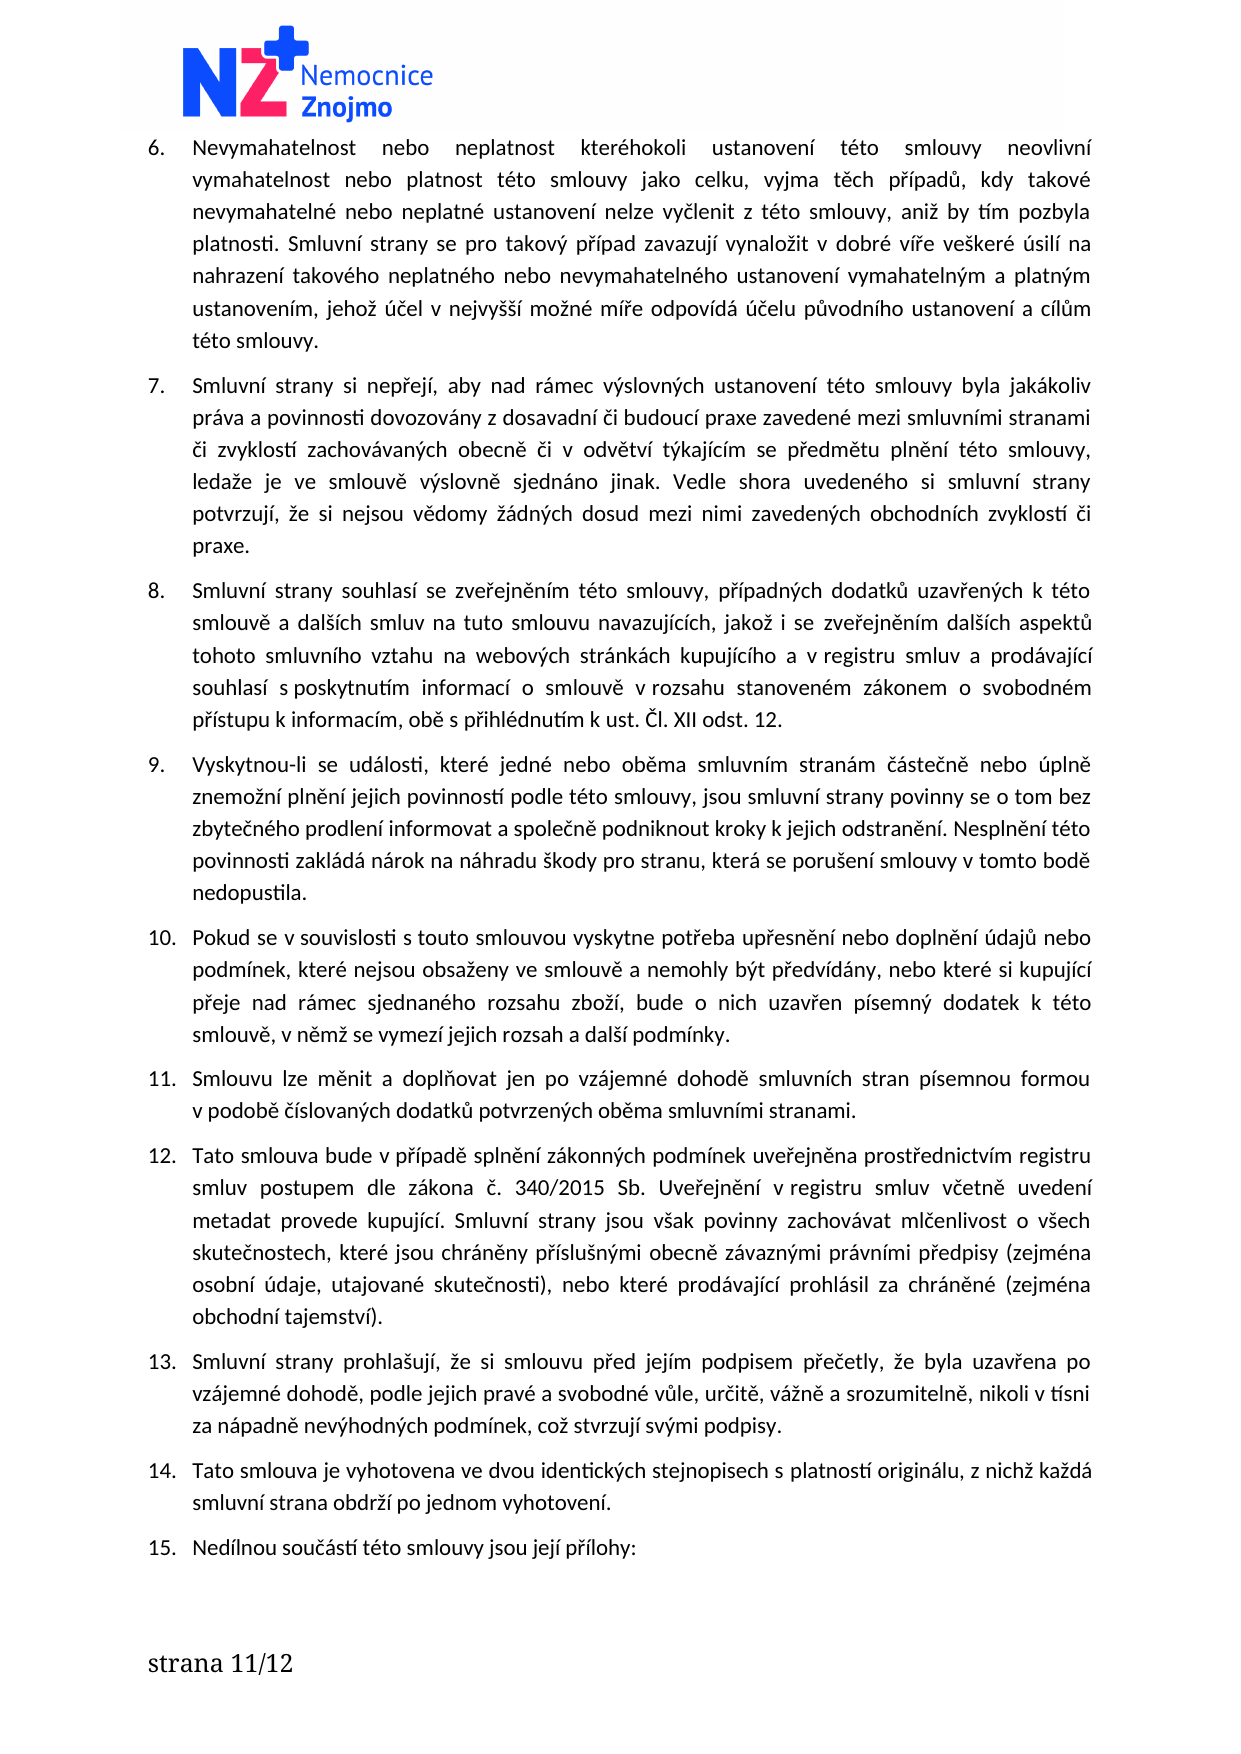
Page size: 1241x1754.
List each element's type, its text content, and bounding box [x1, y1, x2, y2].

list Pokud se v souvislosti s touto smlouvou vyskytne potřeba upřesnění nebo doplnění údajů nebo podmínek, které nejsou obsaženy ve smlouvě a nemohly být předvídány, nebo které si kupující přeje nad rámec sjednaného rozsahu zboží, bude o nich uzavřen písemný dodatek k této smlouvě, v němž se vymezí jejich rozsah a další podmínky. [148, 923, 1092, 1048]
list Tato smlouva je vyhotovena ve dvou identických stejnopisech s platností originálu, z nichž každá smluvní strana obdrží po jednom vyhotovení. [148, 1456, 1092, 1516]
list Smluvní strany souhlasí se zveřejněním této smlouvy, případných dodatků uzavřených k této smlouvě a dalších smluv na tuto smlouvu navazujících, jakož i se zveřejněním dalších aspektů tohoto smluvního vztahu na webových stránkách kupujícího a v registru smluv a prodávající souhlasí s poskytnutím informací o smlouvě v rozsahu stanoveném zákonem o svobodném přístupu k informacím, obě s přihlédnutím k ust. Čl. XII odst. 12. [148, 576, 1092, 733]
list Smluvní strany prohlašují, že si smlouvu před jejím podpisem přečetly, že byla uzavřena po vzájemné dohodě, podle jejich pravé a svobodné vůle, určitě, vážně a srozumitelně, nikoli v tísni za nápadně nevýhodných podmínek, což stvrzují svými podpisy. [148, 1347, 1092, 1439]
list Smlouvu lze měnit a doplňovat jen po vzájemné dohodě smluvních stran písemnou formou v podobě číslovaných dodatků potvrzených oběma smluvními stranami. [148, 1064, 1092, 1125]
list Nevymahatelnost nebo neplatnost kteréhokoli ustanovení této smlouvy neovlivní vymahatelnost nebo platnost této smlouvy jako celku, vyjma těch případů, kdy takové nevymahatelné nebo neplatné ustanovení nelze vyčlenit z této smlouvy, aniž by tím pozbyla platnosti. Smluvní strany se pro takový případ zavazují vynaložit v dobré víře veškeré úsilí na nahrazení takového neplatného nebo nevymahatelného ustanovení vymahatelným a platným ustanovením, jehož účel v nejvyšší možné míře odpovídá účelu původního ustanovení a cílům této smlouvy. [148, 133, 1092, 354]
list Smluvní strany si nepřejí, aby nad rámec výslovných ustanovení této smlouvy byla jakákoliv práva a povinnosti dovozovány z dosavadní či budoucí praxe zavedené mezi smluvními stranami či zvyklostí zachovávaných obecně či v odvětví týkajícím se předmětu plnění této smlouvy, ledaže je ve smlouvě výslovně sjednáno jinak. Vedle shora uvedeného si smluvní strany potvrzují, že si nejsou vědomy žádných dosud mezi nimi zavedených obchodních zvyklostí či praxe. [148, 371, 1092, 560]
picture [120, 0, 1065, 131]
list Nedílnou součástí této smlouvy jsou její přílohy: [148, 1533, 1092, 1561]
list Vyskytnou-li se události, které jedné nebo oběma smluvním stranám částečně nebo úplně znemožní plnění jejich povinností podle této smlouvy, jsou smluvní strany povinny se o tom bez zbytečného prodlení informovat a společně podniknout kroky k jejich odstranění. Nesplnění této povinnosti zakládá nárok na náhradu škody pro stranu, která se porušení smlouvy v tomto bodě nedopustila. [148, 750, 1092, 907]
list Tato smlouva bude v případě splnění zákonných podmínek uveřejněna prostřednictvím registru smluv postupem dle zákona č. 340/2015 Sb. Uveřejnění v registru smluv včetně uvedení metadat provede kupující. Smluvní strany jsou však povinny zachovávat mlčenlivost o všech skutečnostech, které jsou chráněny příslušnými obecně závaznými právními předpisy (zejména osobní údaje, utajované skutečnosti), nebo které prodávající prohlásil za chráněné (zejména obchodní tajemství). [148, 1141, 1092, 1330]
